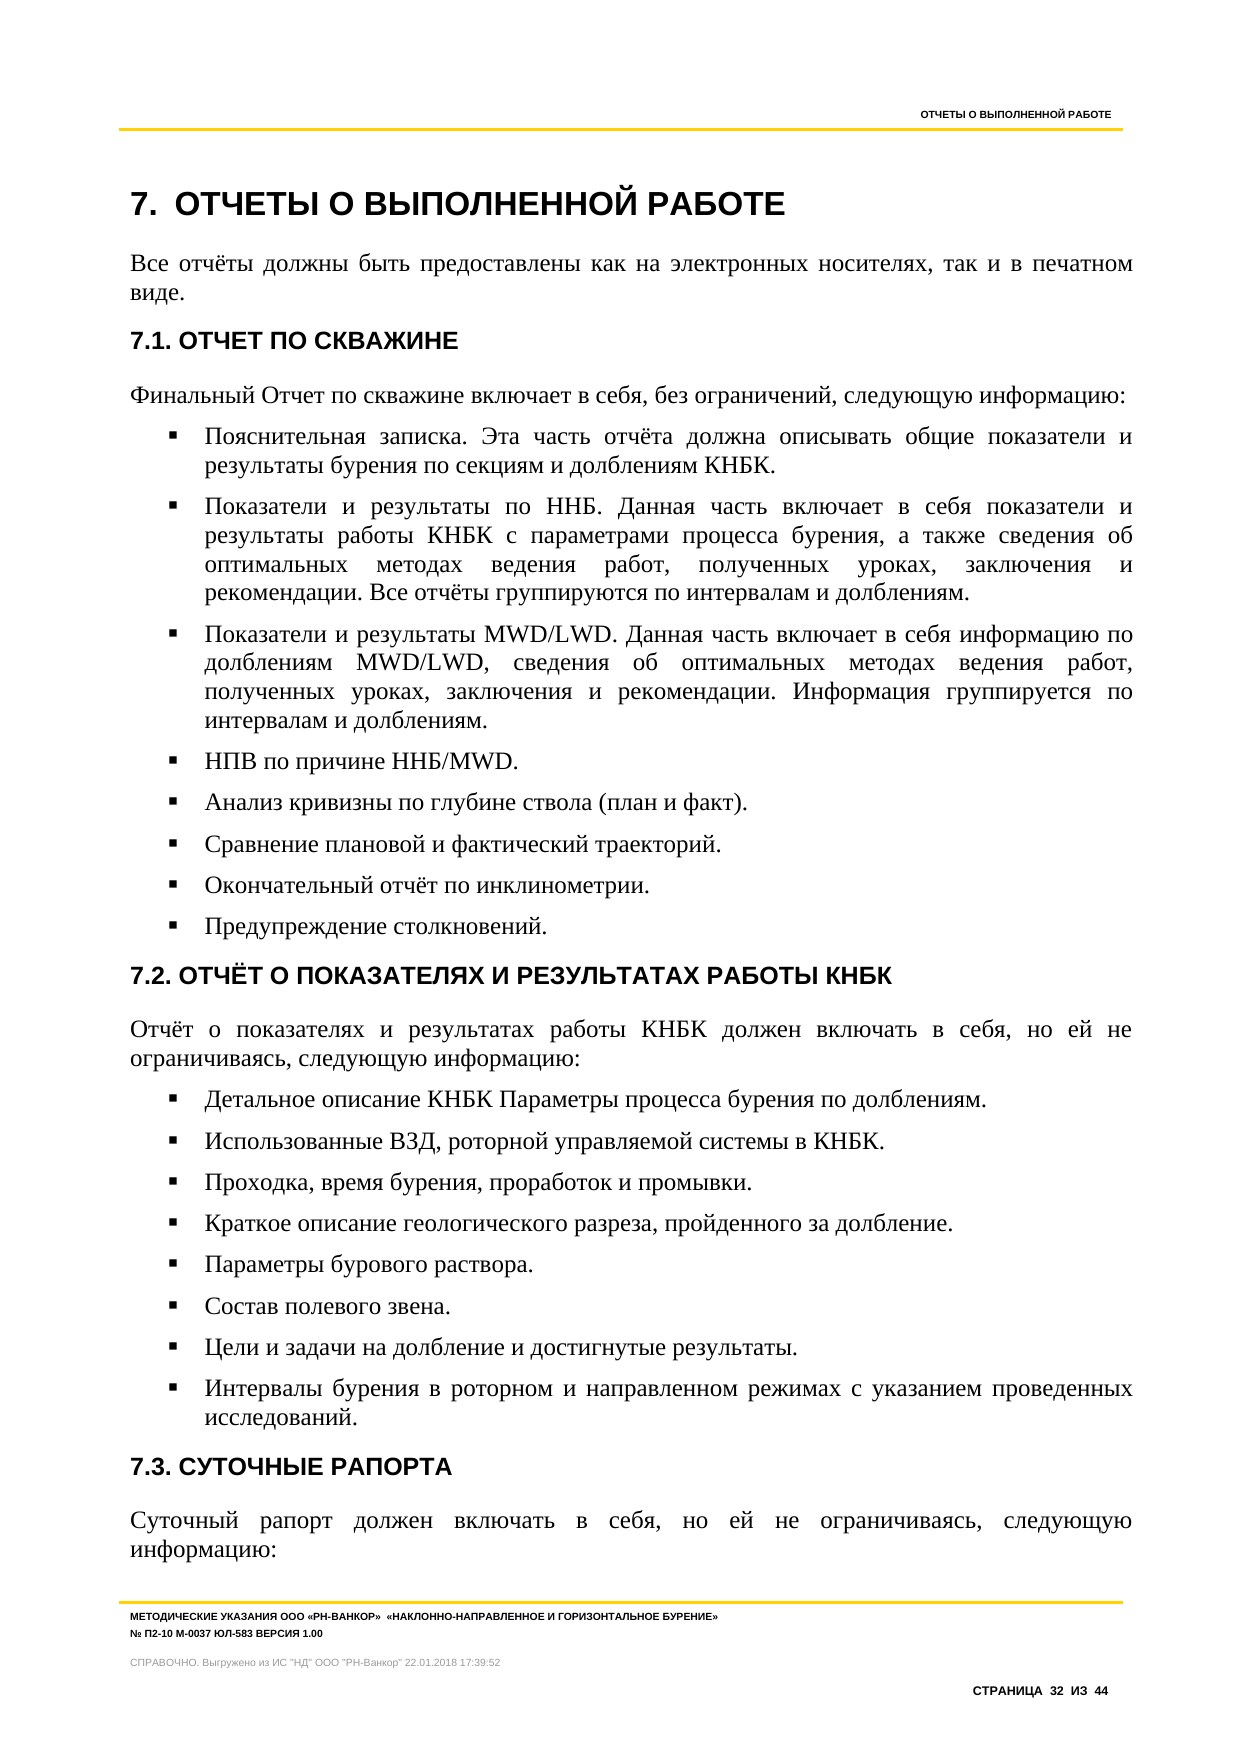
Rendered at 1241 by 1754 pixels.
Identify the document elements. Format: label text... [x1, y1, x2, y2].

list Окончательный отчёт по инклинометрии. [167, 870, 1134, 899]
subtitle 7.1. ОТЧЕТ ПО СКВАЖИНЕ [130, 326, 1134, 355]
list ОТЧЕТЫ О ВЫПОЛНЕННОЙ РАБОТЕ [130, 184, 1134, 223]
list Использованные ВЗД, роторной управляемой системы в КНБК. [167, 1126, 1134, 1154]
list Сравнение плановой и фактический траекторий. [167, 829, 1134, 857]
list Краткое описание геологического разреза, пройденного за долбление. [167, 1208, 1134, 1237]
list Интервалы бурения в роторном и направленном режимах с указанием проведенных исследований. [167, 1373, 1134, 1431]
text Отчёт о показателях и результатах работы КНБК должен включать в себя, но ей не ограничиваясь, следующую информацию: [130, 1014, 1134, 1072]
list Предупреждение столкновений. [167, 911, 1134, 940]
list Параметры бурового раствора. [167, 1249, 1134, 1278]
list Цели и задачи на долбление и достигнутые результаты. [167, 1332, 1134, 1361]
list Показатели и результаты по ННБ. Данная часть включает в себя показатели и результаты работы КНБК с параметрами процесса бурения, а также сведения об оптимальных методах ведения работ, полученных уроках, заключения и рекомендации. Все отчёты группируются по интервалам и долблениям. [167, 491, 1134, 606]
list Анализ кривизны по глубине ствола (план и факт). [167, 787, 1134, 816]
list Состав полевого звена. [167, 1291, 1134, 1319]
text Суточный рапорт должен включать в себя, но ей не ограничиваясь, следующую информацию: [130, 1505, 1134, 1563]
text Все отчёты должны быть предоставлены как на электронных носителях, так и в печатном виде. [130, 248, 1134, 305]
list НПВ по причине ННБ/MWD. [167, 746, 1134, 775]
list Показатели и результаты MWD/LWD. Данная часть включает в себя информацию по долблениям MWD/LWD, сведения об оптимальных методах ведения работ, полученных уроках, заключения и рекомендации. Информация группируется по интервалам и долблениям. [167, 619, 1134, 734]
text Финальный Отчет по скважине включает в себя, без ограничений, следующую информацию: [130, 380, 1134, 409]
list Пояснительная записка. Эта часть отчёта должна описывать общие показатели и результаты бурения по секциям и долблениям КНБК. [167, 421, 1134, 479]
subtitle 7.2. ОТЧЁТ О ПОКАЗАТЕЛЯХ И РЕЗУЛЬТАТАХ РАБОТЫ КНБК [130, 961, 1134, 989]
list Детальное описание КНБК Параметры процесса бурения по долблениям. [167, 1084, 1134, 1113]
subtitle 7.3. СУТОЧНЫЕ РАПОРТА [130, 1452, 1134, 1480]
list Проходка, время бурения, проработок и промывки. [167, 1167, 1134, 1196]
